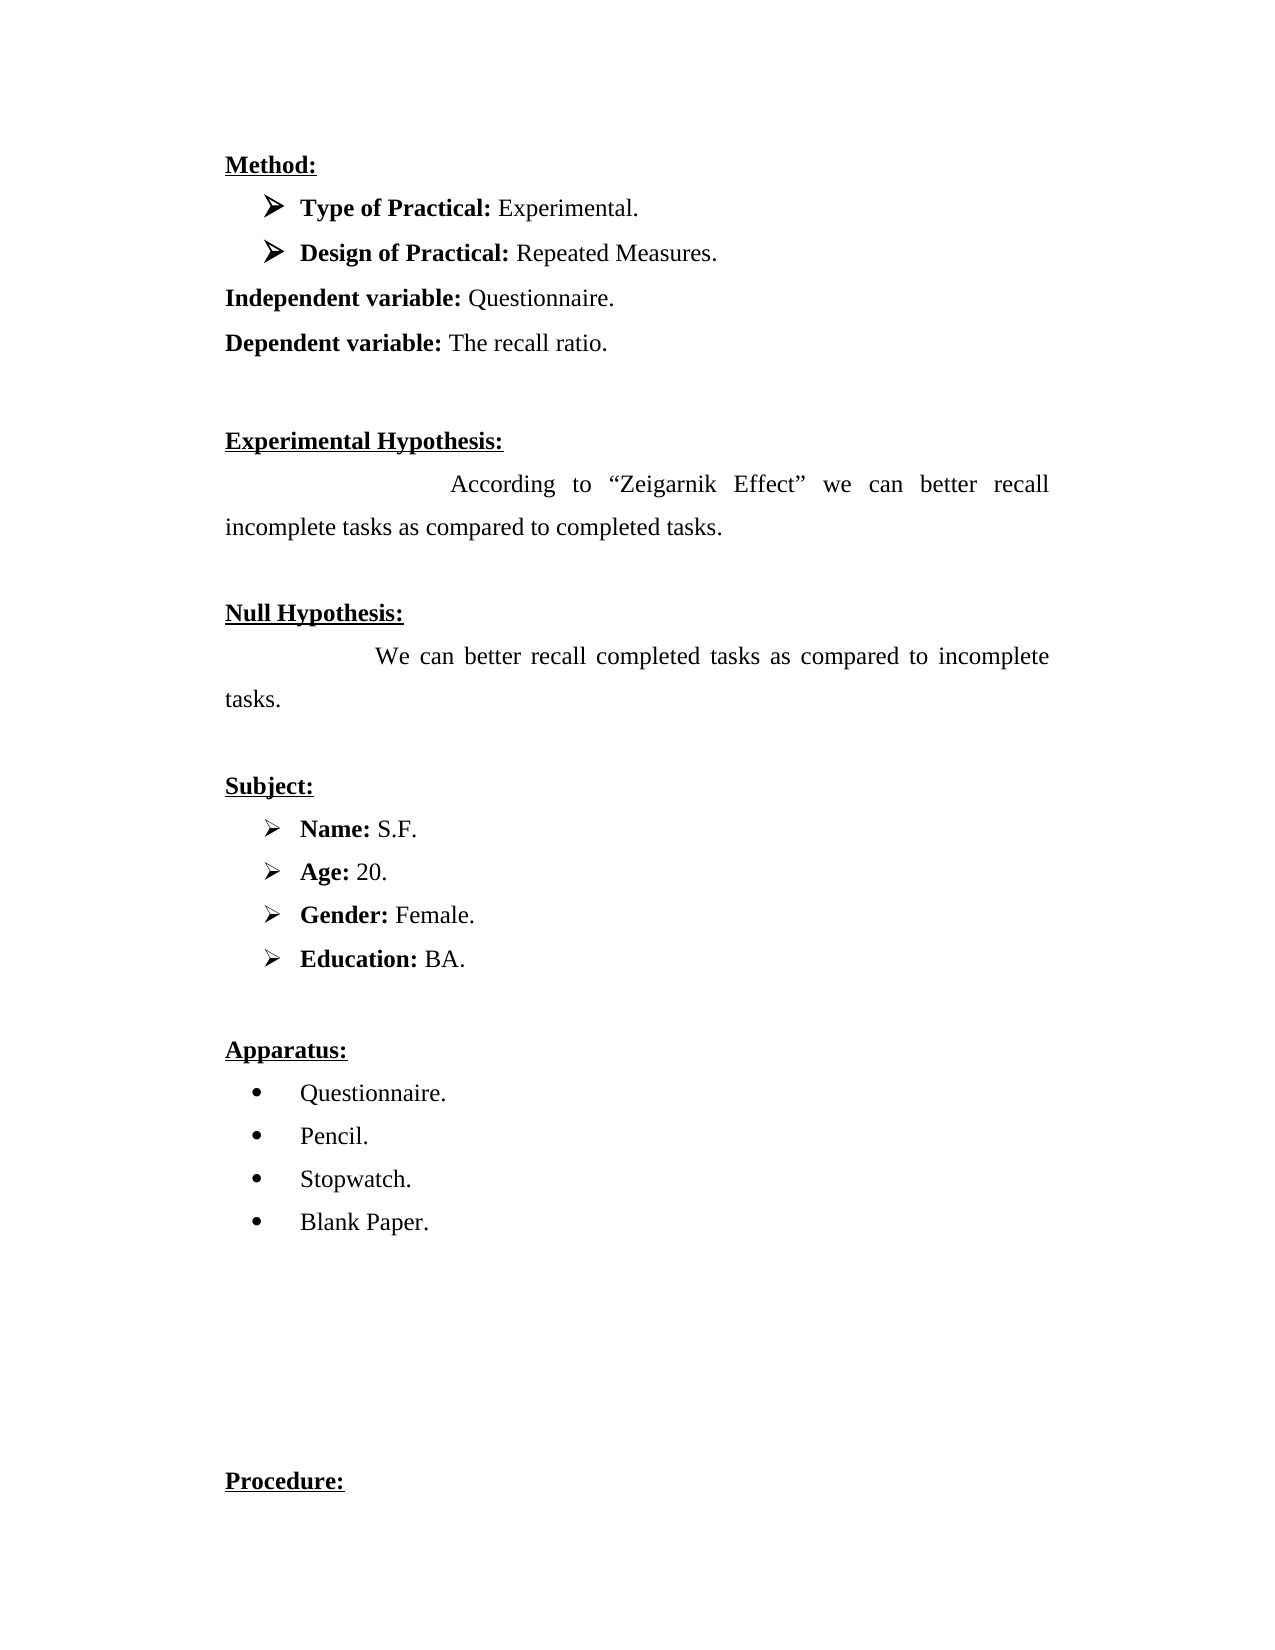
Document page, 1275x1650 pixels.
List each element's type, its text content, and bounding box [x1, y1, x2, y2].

list Age: 20. [262, 857, 1050, 886]
list Null Hypothesis: [225, 598, 1050, 627]
list We can better recall completed tasks as compared to incomplete tasks. [225, 641, 1050, 713]
list According to “Zeigarnik Effect” we can better recall incomplete tasks as compared to completed tasks. [225, 469, 1050, 541]
list Gender: Female. [262, 900, 1050, 929]
list Education: BA. [262, 943, 1050, 974]
list Design of Practical: Repeated Measures. [262, 238, 1050, 268]
list Experimental Hypothesis: [225, 426, 1050, 454]
list Pencil. [262, 1121, 1050, 1150]
list Subject: [225, 771, 1050, 799]
list Blank Paper. [262, 1207, 1050, 1236]
list Stopwatch. [262, 1164, 1050, 1193]
list Type of Practical: Experimental. [262, 193, 1050, 223]
list Independent variable: Questionnaire. [225, 283, 1050, 312]
list Questionnaire. [262, 1078, 1050, 1107]
list Name: S.F. [262, 814, 1050, 843]
list Apparatus: [225, 1035, 1050, 1063]
list Dependent variable: The recall ratio. [225, 327, 1050, 357]
text Procedure: [225, 1466, 1050, 1495]
text Method: [225, 150, 1050, 179]
